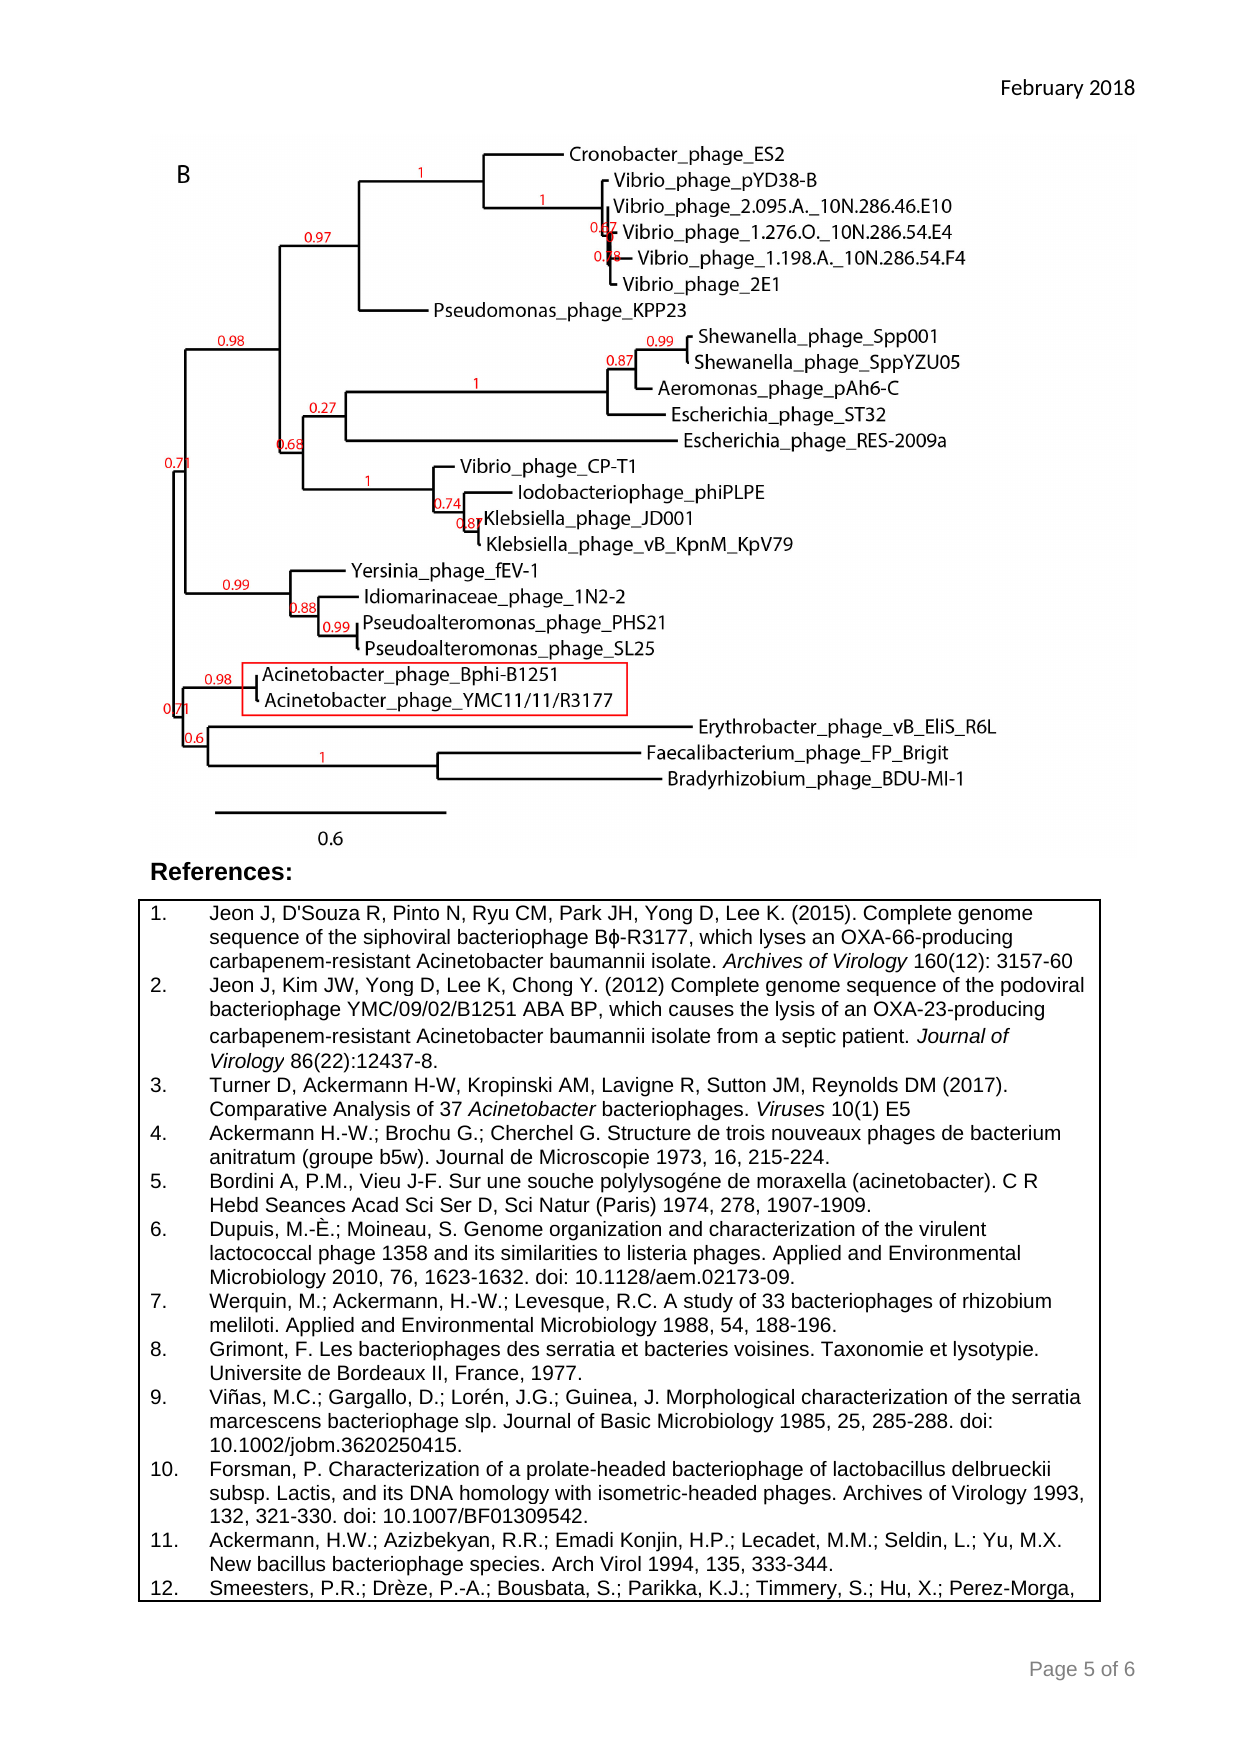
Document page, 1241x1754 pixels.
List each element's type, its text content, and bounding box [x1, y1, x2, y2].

table_header References: [139, 857, 1100, 898]
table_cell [140, 901, 1099, 1600]
picture [150, 134, 1137, 858]
